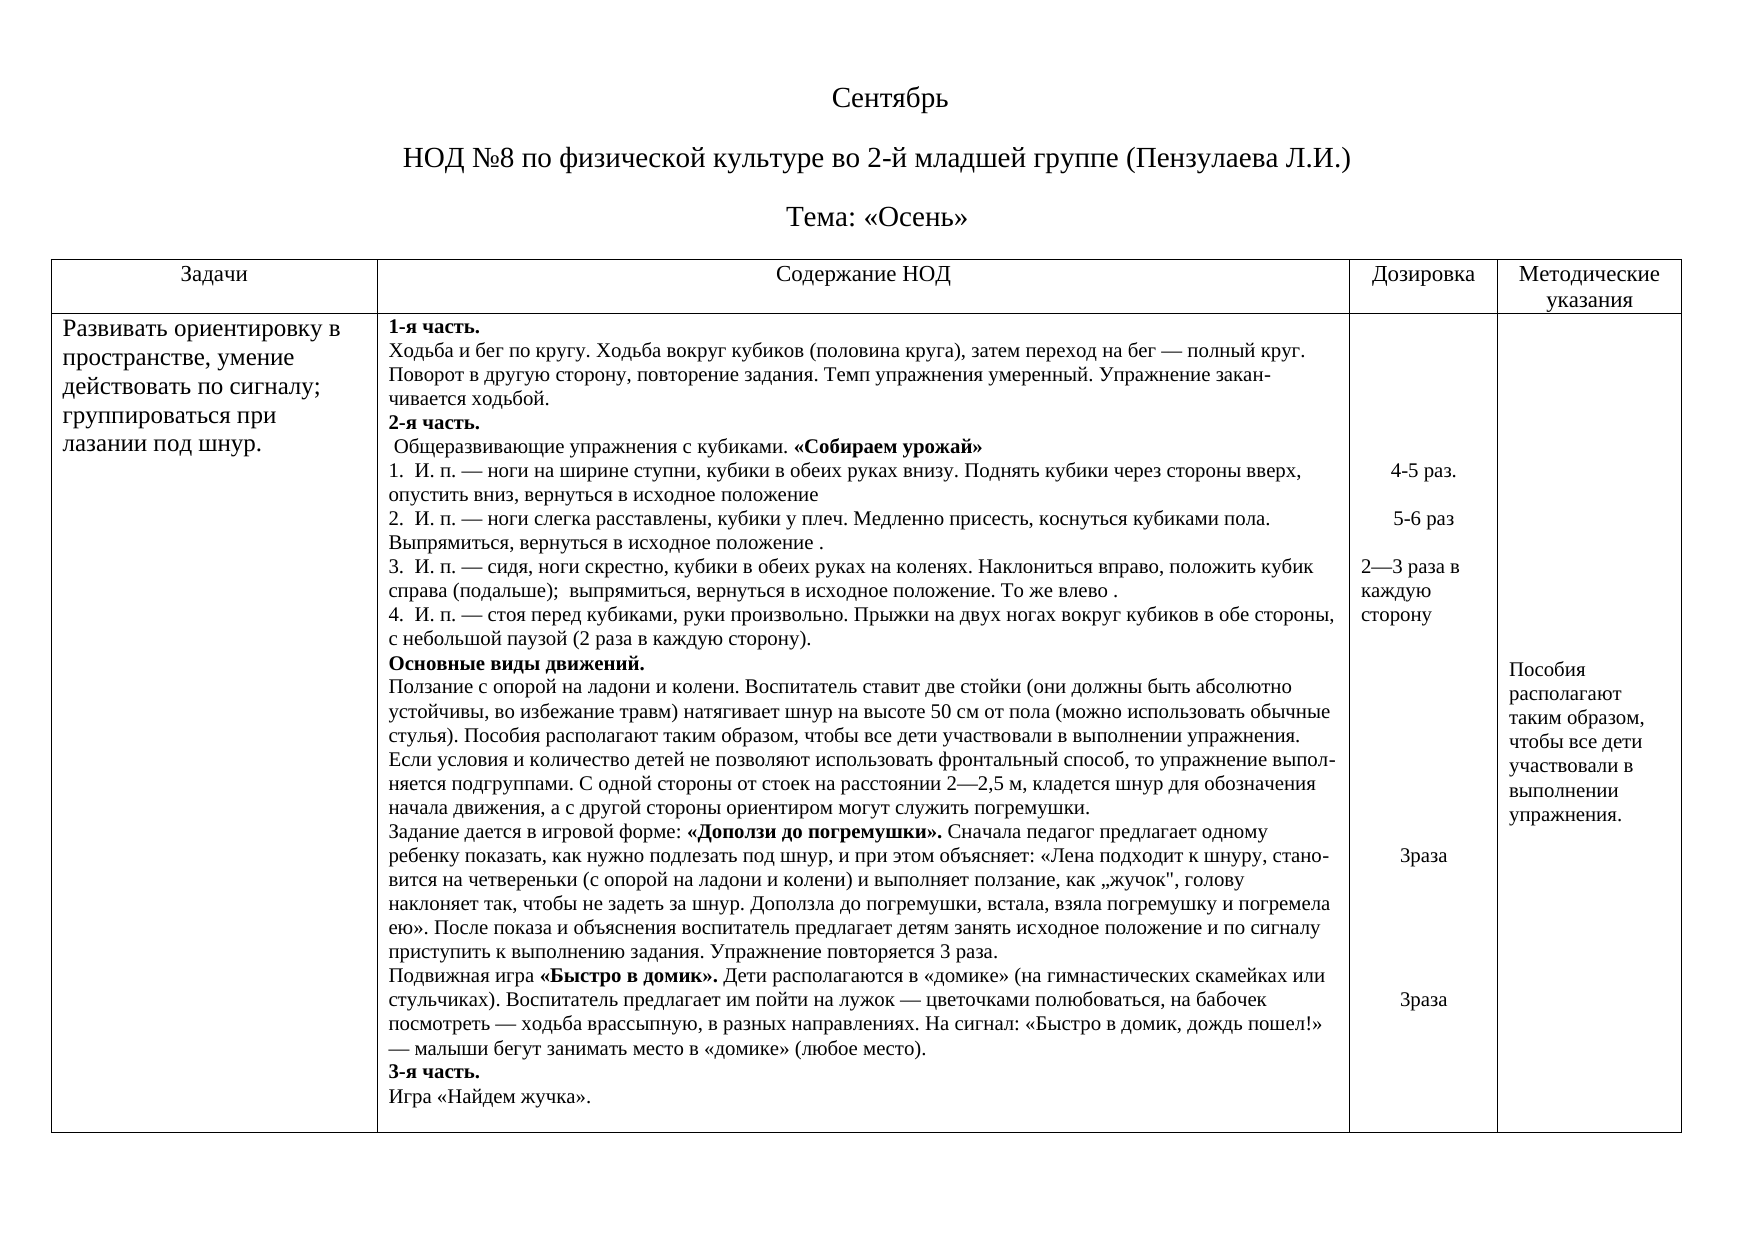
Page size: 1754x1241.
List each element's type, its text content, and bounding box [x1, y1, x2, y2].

table_cell [1498, 314, 1681, 340]
table_header Содержание НОД [378, 260, 1349, 312]
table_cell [1498, 340, 1681, 1132]
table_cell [52, 314, 377, 1132]
table_header Задачи [52, 260, 377, 312]
text Сентябрь [29, 81, 1724, 114]
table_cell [1350, 314, 1497, 1132]
text Тема: «Осень» [29, 199, 1724, 233]
table_header Методические указания [1498, 260, 1681, 312]
table_header Дозировка [1350, 260, 1497, 312]
text НОД №8 по физической культуре во 2-й младшей группе (Пензулаева Л.И.) [29, 140, 1724, 173]
table_cell 1-я часть. Ходьба и бег по кругу. Ходьба вокруг кубиков (половина круга), затем переход на бег — полный круг. Поворот в другую сторону, повторение задания. Темп упражнения умеренный. Упражнение заканчивается ходьбой. 2-я часть. Общеразвивающие упражнения с кубиками. «Собираем урожай» 1. И. п. — ноги на ширине ступни, кубики в обеих руках внизу. Поднять кубики через стороны вверх, опустить вниз, вернуться в исходное положение 2. И. п. — ноги слегка расставлены, кубики у плеч. Медленно присесть, коснуться кубиками пола. Выпрямиться, вернуться в исходное положение . 3. И. п. — сидя, ноги скрестно, кубики в обеих руках на коленях. Наклониться вправо, положить кубик справа (подальше); выпрямиться, вернуться в исходное положение. То же влево . 4. И. п. — стоя перед кубиками, руки произвольно. Прыжки на двух ногах вокруг кубиков в обе стороны, с небольшой паузой (2 раза в каждую сторону). Основные виды движений. Ползание с опорой на ладони и колени. Воспитатель ставит две стойки (они должны быть абсолютно устойчивы, во избежание травм) натягивает шнур на высоте 50 см от пола (можно использовать обычные стулья). Пособия располагают таким образом, чтобы все дети участвовали в выполнении упражнения. Если условия и количество детей не позволяют использовать фронтальный способ, то упражнение выполняется подгруппами. С одной стороны от стоек на расстоянии 2—2,5 м, кладется шнур для обозначения начала движения, а с другой стороны ориентиром могут служить погремушки. Задание дается в игровой форме: «Доползи до погремушки». Сначала педагог предлагает одному ребенку показать, как нужно подлезать под шнур, и при этом объясняет: «Лена подходит к шнуру, становится на четвереньки (с опорой на ладони и колени) и выполняет ползание, как „жучок", голову наклоняет так, чтобы не задеть за шнур. Доползла до погремушки, встала, взяла погремушку и погремела ею». После показа и объяснения воспитатель предлагает детям занять исходное положение и по сигналу приступить к выполнению задания. Упражнение повторяется 3 раза. Подвижная игра «Быстро в домик». Дети располагаются в «домике» (на гимнастических скамейках или стульчиках). Воспитатель предлагает им пойти на лужок — цветочками полюбоваться, на бабочек посмотреть — ходьба врассыпную, в разных направлениях. На сигнал: «Быстро в домик, дождь пошел!» — малыши бегут занимать место в «домике» (любое место). 3-я часть. Игра «Найдем жучка». [378, 314, 1349, 1132]
